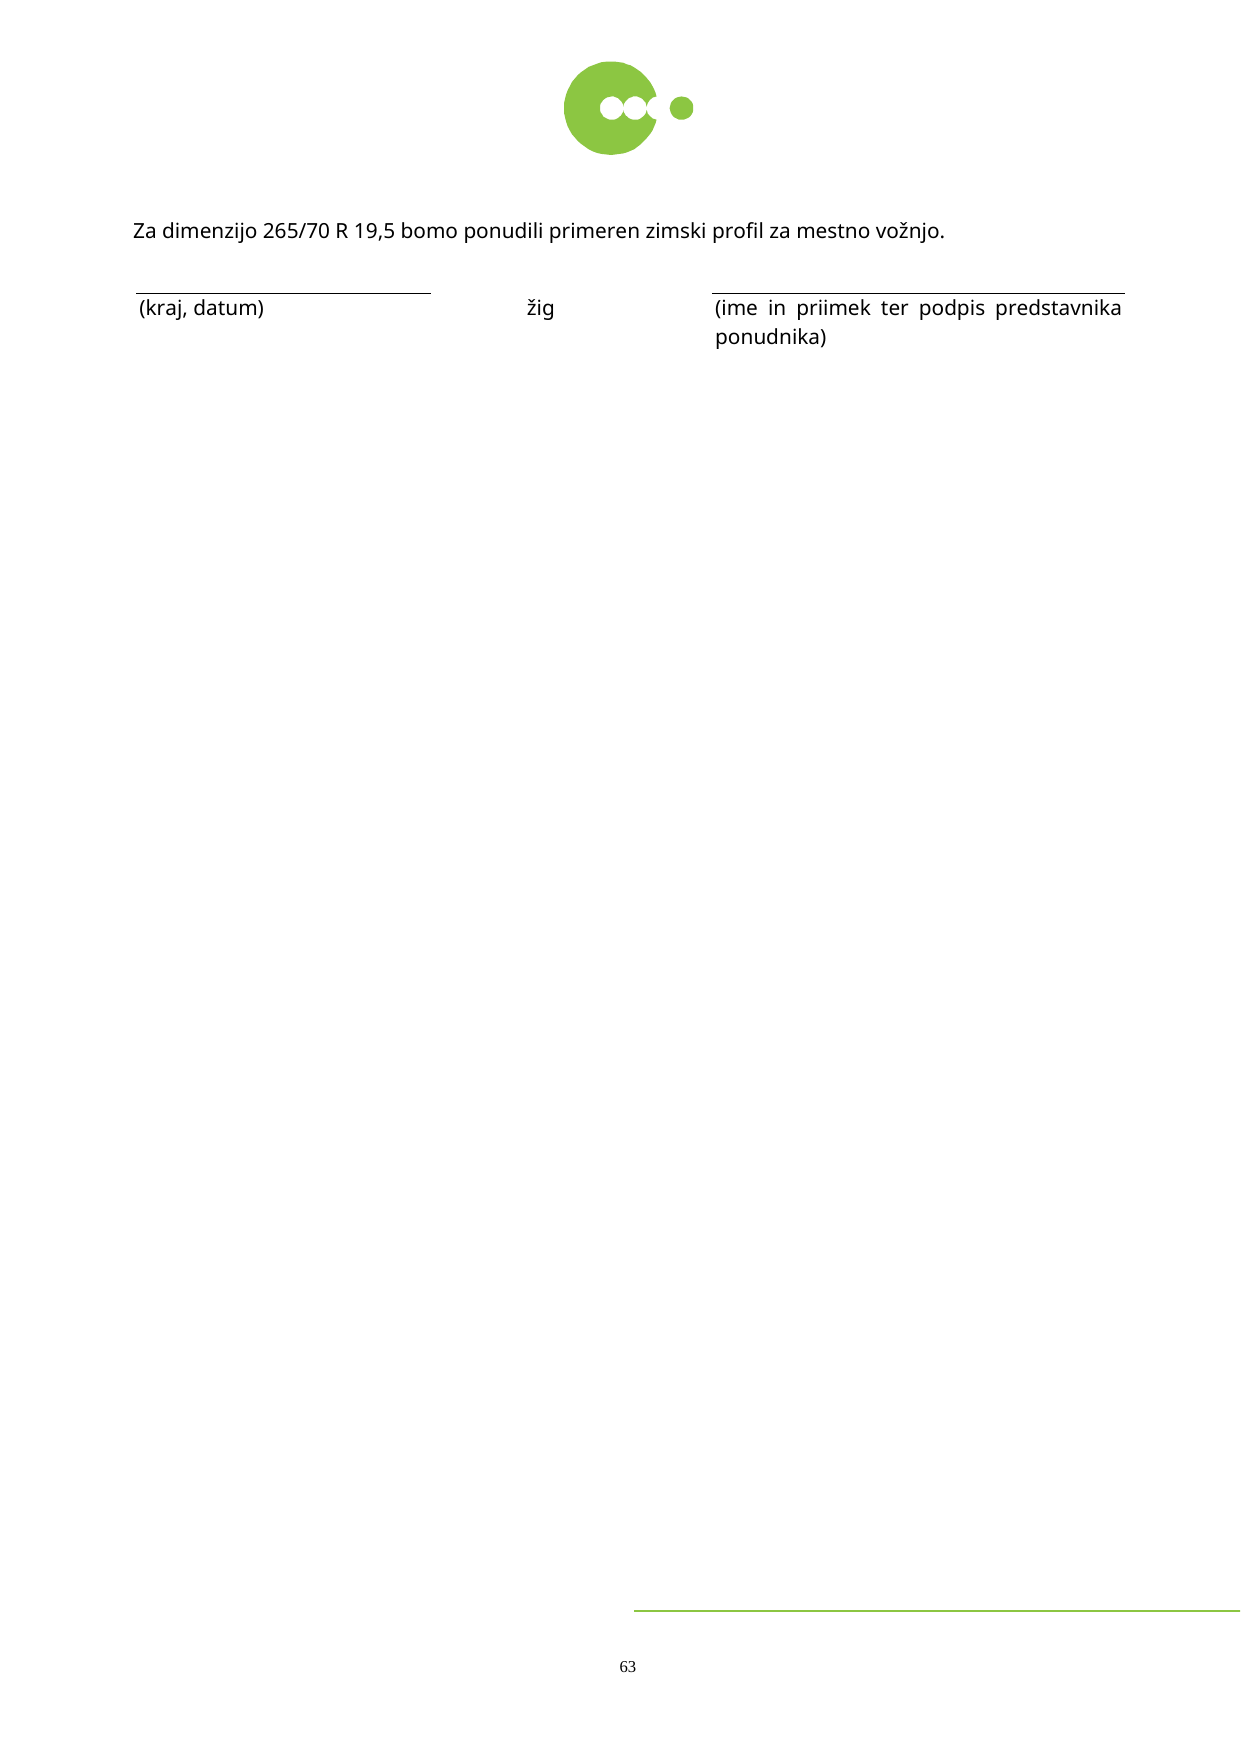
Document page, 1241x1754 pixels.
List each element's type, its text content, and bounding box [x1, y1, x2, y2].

text Za dimenzijo 265/70 R 19,5 bomo ponudili primeren zimski profil za mestno vožnjo. [133, 216, 1122, 244]
table_header (kraj, datum) [136, 294, 431, 350]
table_header žig [431, 293, 712, 350]
table_header (ime in priimek ter podpis predstavnika ponudnika) [712, 294, 1125, 350]
